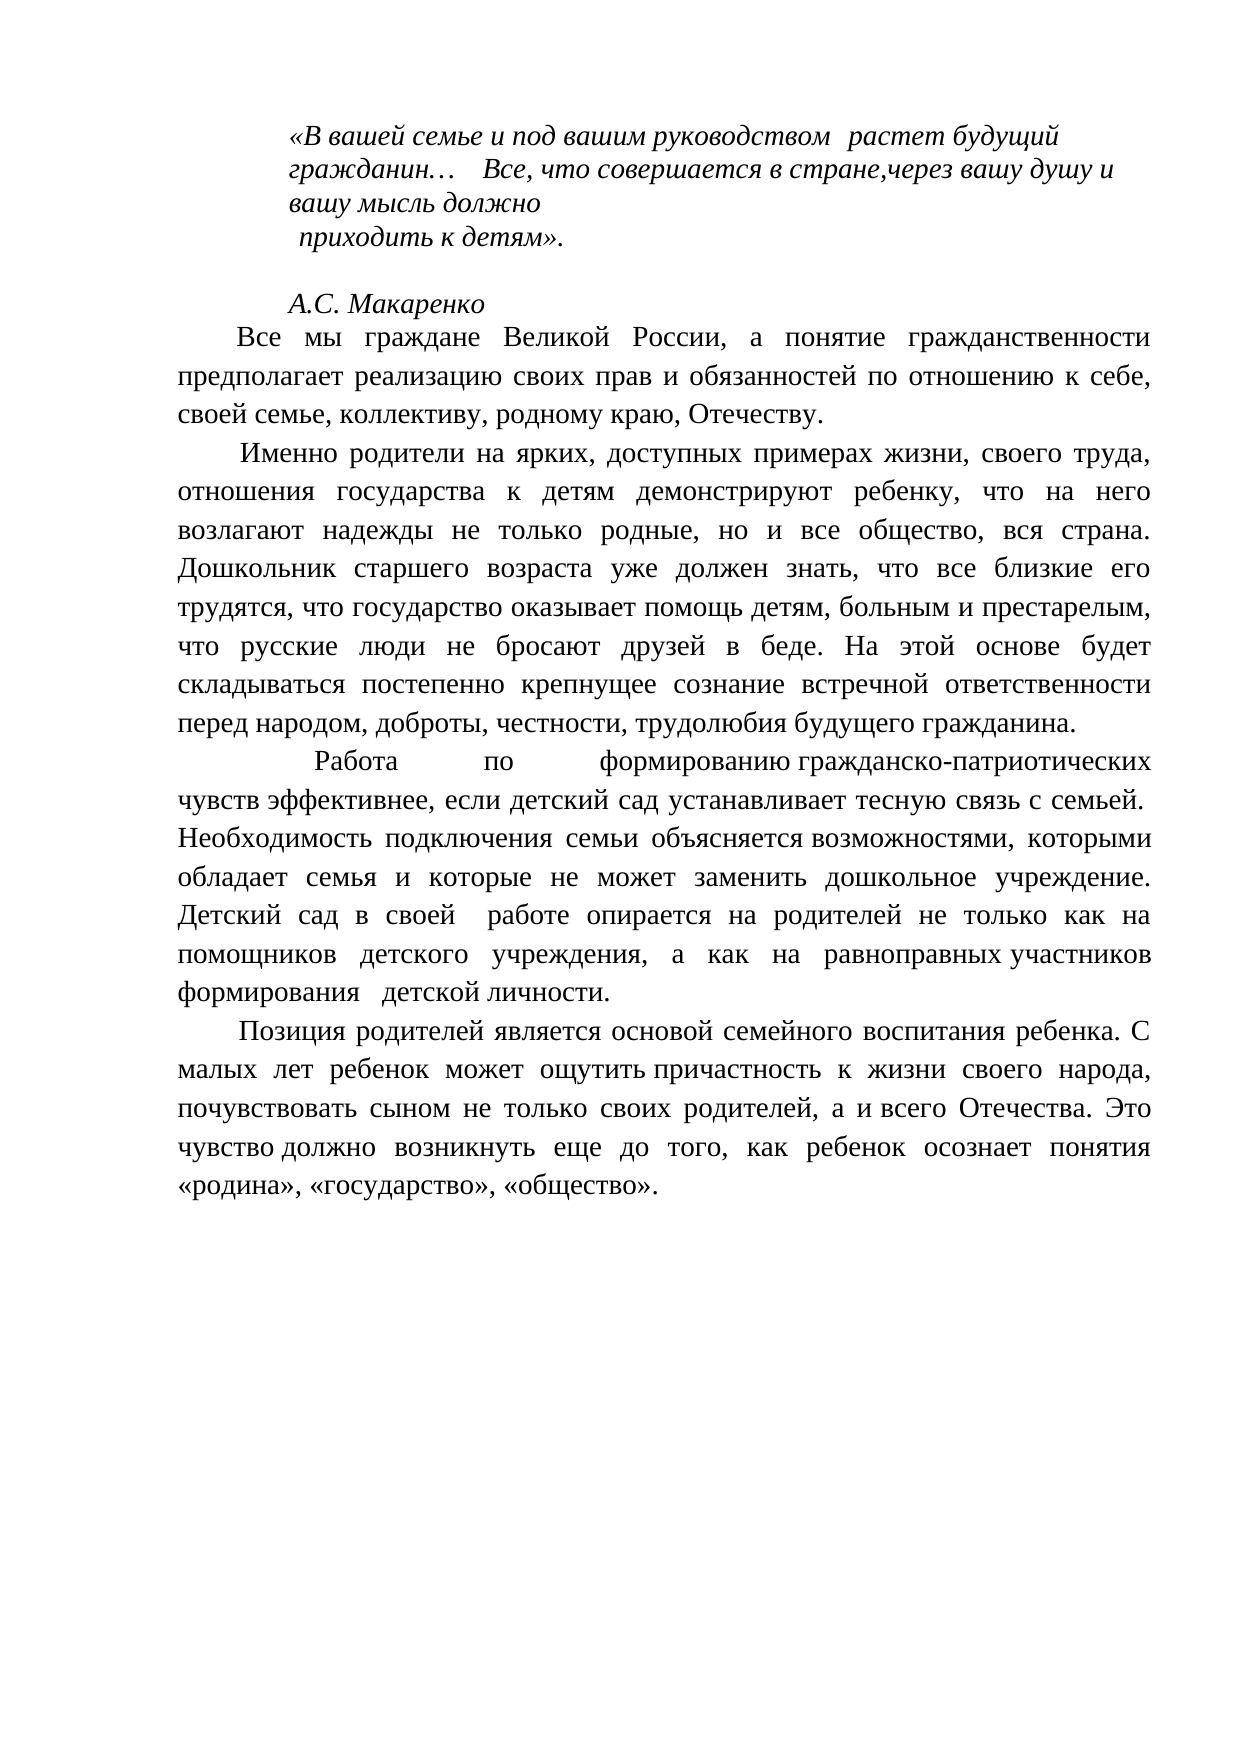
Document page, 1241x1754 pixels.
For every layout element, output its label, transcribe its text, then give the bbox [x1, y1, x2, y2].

list приходить к детям». [288, 219, 1152, 252]
list Все мы граждане Великой России, а понятие гражданственности предполагает реализацию своих прав и обязанностей по отношению к себе, своей семье, коллективу, родному краю, Отечеству. [177, 319, 1152, 430]
text Позиция родителей является основой семейного воспитания ребенка. С малых лет ребенок может ощутить причастность к жизни своего народа, почувствовать сыном не только своих родителей, а и всего Отечества. Это чувство должно возникнуть еще до того, как ребенок осознает понятия «родина», «государство», «общество». [177, 1013, 1152, 1201]
text Работа по формированию гражданско-патриотических чувств эффективнее, если детский сад устанавливает тесную связь с семьей. Необходимость подключения семьи объясняется возможностями, которыми обладает семья и которые не может заменить дошкольное учреждение. Детский сад в своей работе опирается на родителей не только как на помощников детского учреждения, а как на равноправных участников формирования детской личности. [177, 743, 1152, 1008]
list А.С. Макаренко [288, 252, 1152, 319]
text Именно родители на ярких, доступных примерах жизни, своего труда, отношения государства к детям демонстрируют ребенку, что на него возлагают надежды не только родные, но и все общество, вся страна. Дошкольник старшего возраста уже должен знать, что все близкие его трудятся, что государство оказывает помощь детям, больным и престарелым, что русские люди не бросают друзей в беде. На этой основе будет складываться постепенно крепнущее сознание встречной ответственности перед народом, доброты, честности, трудолюбия будущего гражданина. [177, 435, 1152, 738]
list «В вашей семье и под вашим руководством растет будущий гражданин… Все, что совершается в стране,через вашу душу и вашу мысль должно [288, 118, 1152, 219]
